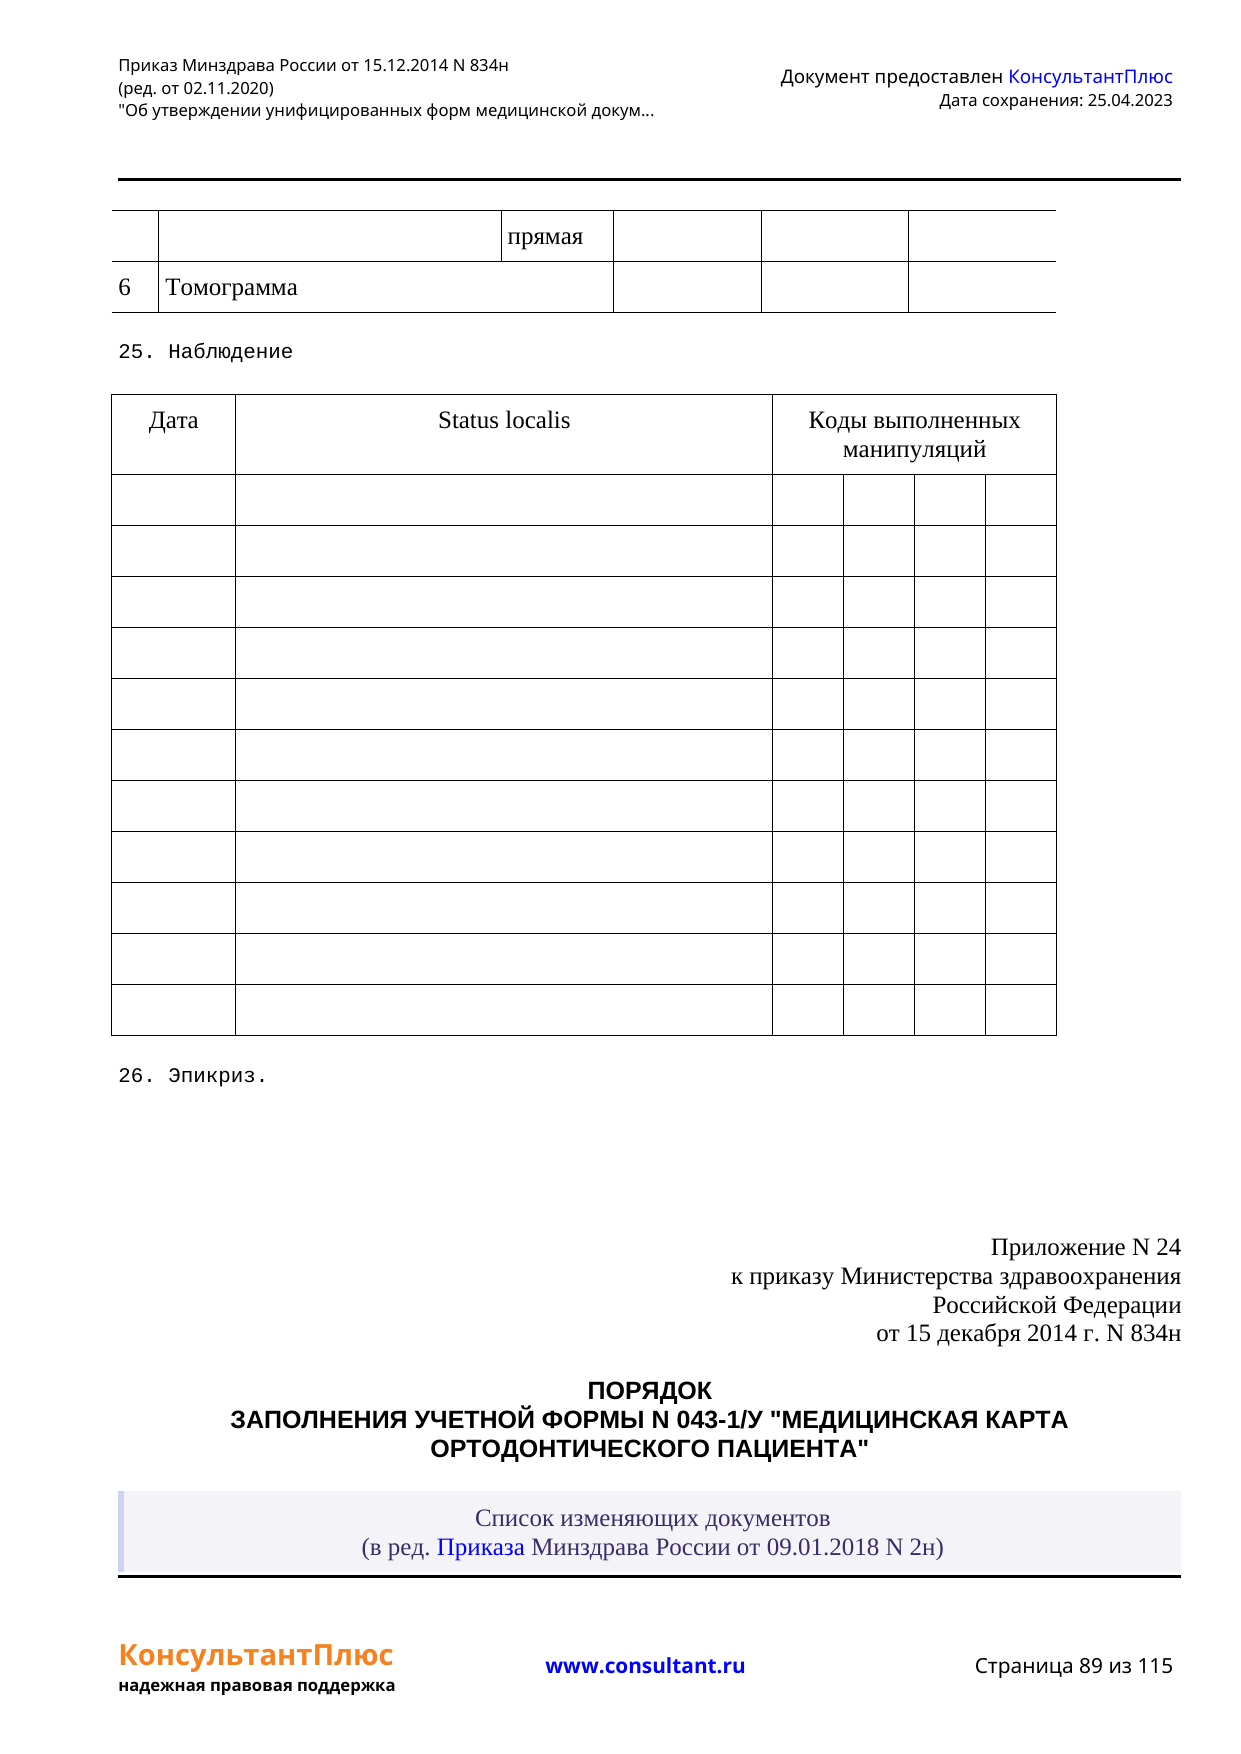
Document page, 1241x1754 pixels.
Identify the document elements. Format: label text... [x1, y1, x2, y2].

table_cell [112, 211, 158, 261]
text Приложение N 24 [118, 1232, 1181, 1261]
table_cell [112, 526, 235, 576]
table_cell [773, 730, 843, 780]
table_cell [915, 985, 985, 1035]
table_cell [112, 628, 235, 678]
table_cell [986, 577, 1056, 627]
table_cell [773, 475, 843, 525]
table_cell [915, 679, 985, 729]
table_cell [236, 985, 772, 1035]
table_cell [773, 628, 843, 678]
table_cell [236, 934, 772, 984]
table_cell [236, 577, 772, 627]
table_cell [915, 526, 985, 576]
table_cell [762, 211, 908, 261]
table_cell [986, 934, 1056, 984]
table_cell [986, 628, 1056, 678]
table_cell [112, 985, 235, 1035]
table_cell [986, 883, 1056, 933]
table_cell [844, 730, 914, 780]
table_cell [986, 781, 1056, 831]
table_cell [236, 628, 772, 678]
title ПОРЯДОК [118, 1376, 1181, 1405]
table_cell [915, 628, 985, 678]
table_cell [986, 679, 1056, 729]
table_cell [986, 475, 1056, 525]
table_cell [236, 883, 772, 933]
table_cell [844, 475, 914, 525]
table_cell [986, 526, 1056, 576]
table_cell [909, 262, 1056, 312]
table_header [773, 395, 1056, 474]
text 26. Эпикриз. [118, 1065, 1181, 1088]
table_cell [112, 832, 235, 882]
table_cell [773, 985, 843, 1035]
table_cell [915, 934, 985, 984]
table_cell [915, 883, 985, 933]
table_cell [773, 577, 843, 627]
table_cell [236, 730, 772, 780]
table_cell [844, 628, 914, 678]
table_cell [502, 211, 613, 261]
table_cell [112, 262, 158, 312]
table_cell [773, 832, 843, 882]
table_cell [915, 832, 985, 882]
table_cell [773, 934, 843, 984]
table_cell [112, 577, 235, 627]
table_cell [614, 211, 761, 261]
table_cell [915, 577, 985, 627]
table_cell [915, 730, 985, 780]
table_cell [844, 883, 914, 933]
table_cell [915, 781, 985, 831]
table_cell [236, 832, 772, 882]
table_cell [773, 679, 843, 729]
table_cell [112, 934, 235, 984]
title ОРТОДОНТИЧЕСКОГО ПАЦИЕНТА" [118, 1433, 1181, 1462]
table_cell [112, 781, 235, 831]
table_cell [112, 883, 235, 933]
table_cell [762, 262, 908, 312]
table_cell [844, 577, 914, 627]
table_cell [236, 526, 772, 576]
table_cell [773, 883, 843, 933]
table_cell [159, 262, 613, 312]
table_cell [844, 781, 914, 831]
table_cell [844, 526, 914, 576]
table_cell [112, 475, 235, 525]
text к приказу Министерства здравоохранения [118, 1261, 1181, 1290]
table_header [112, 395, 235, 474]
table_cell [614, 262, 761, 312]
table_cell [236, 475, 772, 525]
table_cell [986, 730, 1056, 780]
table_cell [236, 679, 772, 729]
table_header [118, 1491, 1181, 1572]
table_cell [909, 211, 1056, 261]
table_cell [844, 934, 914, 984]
text Российской Федерации [118, 1290, 1181, 1318]
title ЗАПОЛНЕНИЯ УЧЕТНОЙ ФОРМЫ N 043-1/У "МЕДИЦИНСКАЯ КАРТА [118, 1405, 1181, 1433]
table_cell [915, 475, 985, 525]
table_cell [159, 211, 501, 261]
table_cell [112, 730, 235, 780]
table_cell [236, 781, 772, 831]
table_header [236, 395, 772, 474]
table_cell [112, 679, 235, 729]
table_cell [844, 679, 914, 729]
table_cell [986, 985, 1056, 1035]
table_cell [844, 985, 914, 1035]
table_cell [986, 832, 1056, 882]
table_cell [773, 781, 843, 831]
text 25. Наблюдение [118, 341, 1181, 365]
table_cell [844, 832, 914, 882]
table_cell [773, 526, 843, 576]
text от 15 декабря 2014 г. N 834н [118, 1318, 1181, 1347]
